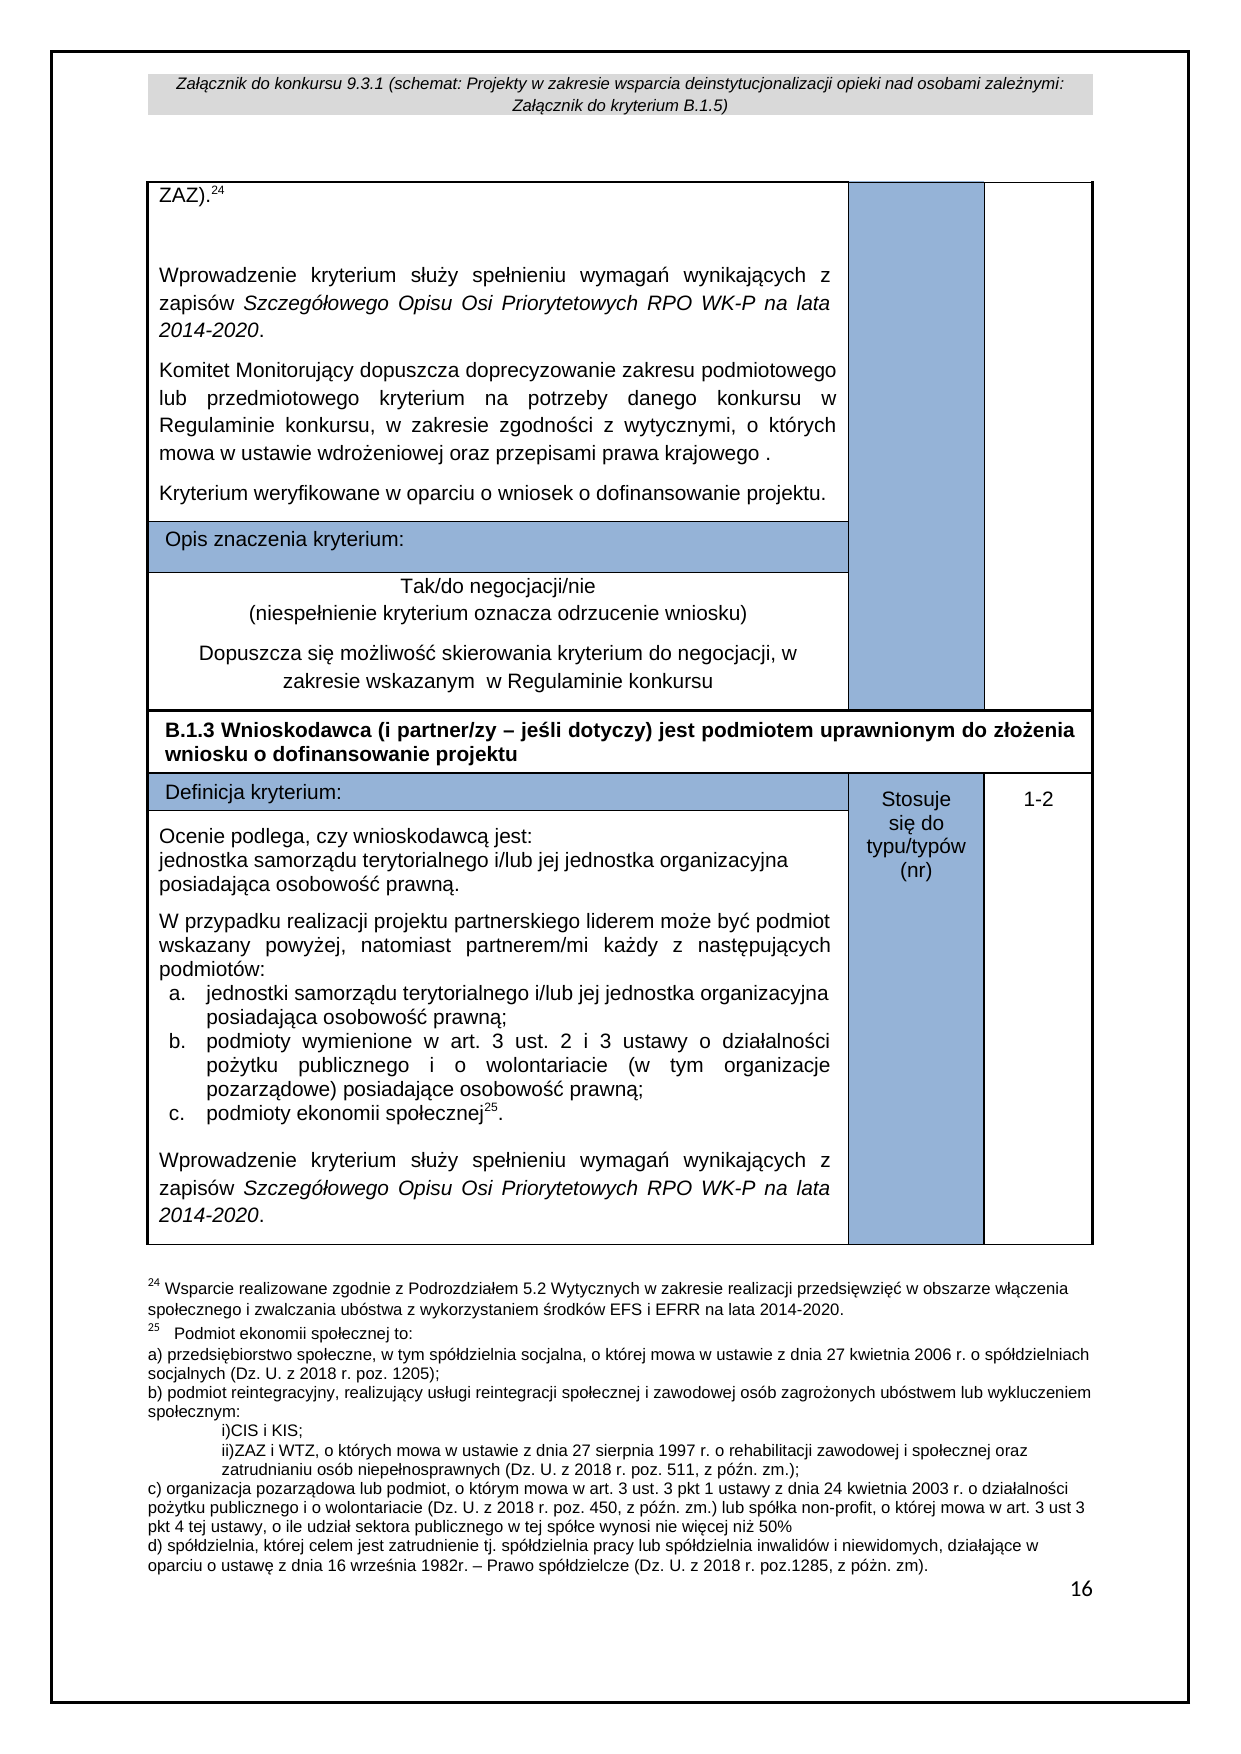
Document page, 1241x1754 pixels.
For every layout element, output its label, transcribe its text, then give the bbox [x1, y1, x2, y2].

table_cell Stosuje się do typu/typów (nr) [849, 774, 983, 1244]
table_cell Tak/do negocjacji/nie (niespełnienie kryterium oznacza odrzucenie wniosku) Dopuszcza się możliwość skierowania kryterium do negocjacji, w zakresie wskazanym w Regulaminie konkursu [149, 573, 848, 709]
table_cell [149, 183, 848, 521]
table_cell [149, 811, 848, 1244]
table_cell Definicja kryterium: [149, 774, 848, 810]
table_cell Opis znaczenia kryterium: [149, 522, 848, 572]
table_cell B.1.3 Wnioskodawca (i partner/zy – jeśli dotyczy) jest podmiotem uprawnionym do złożenia wniosku o dofinansowanie projektu [149, 712, 1091, 772]
table_cell 1-2 [985, 774, 1091, 1244]
